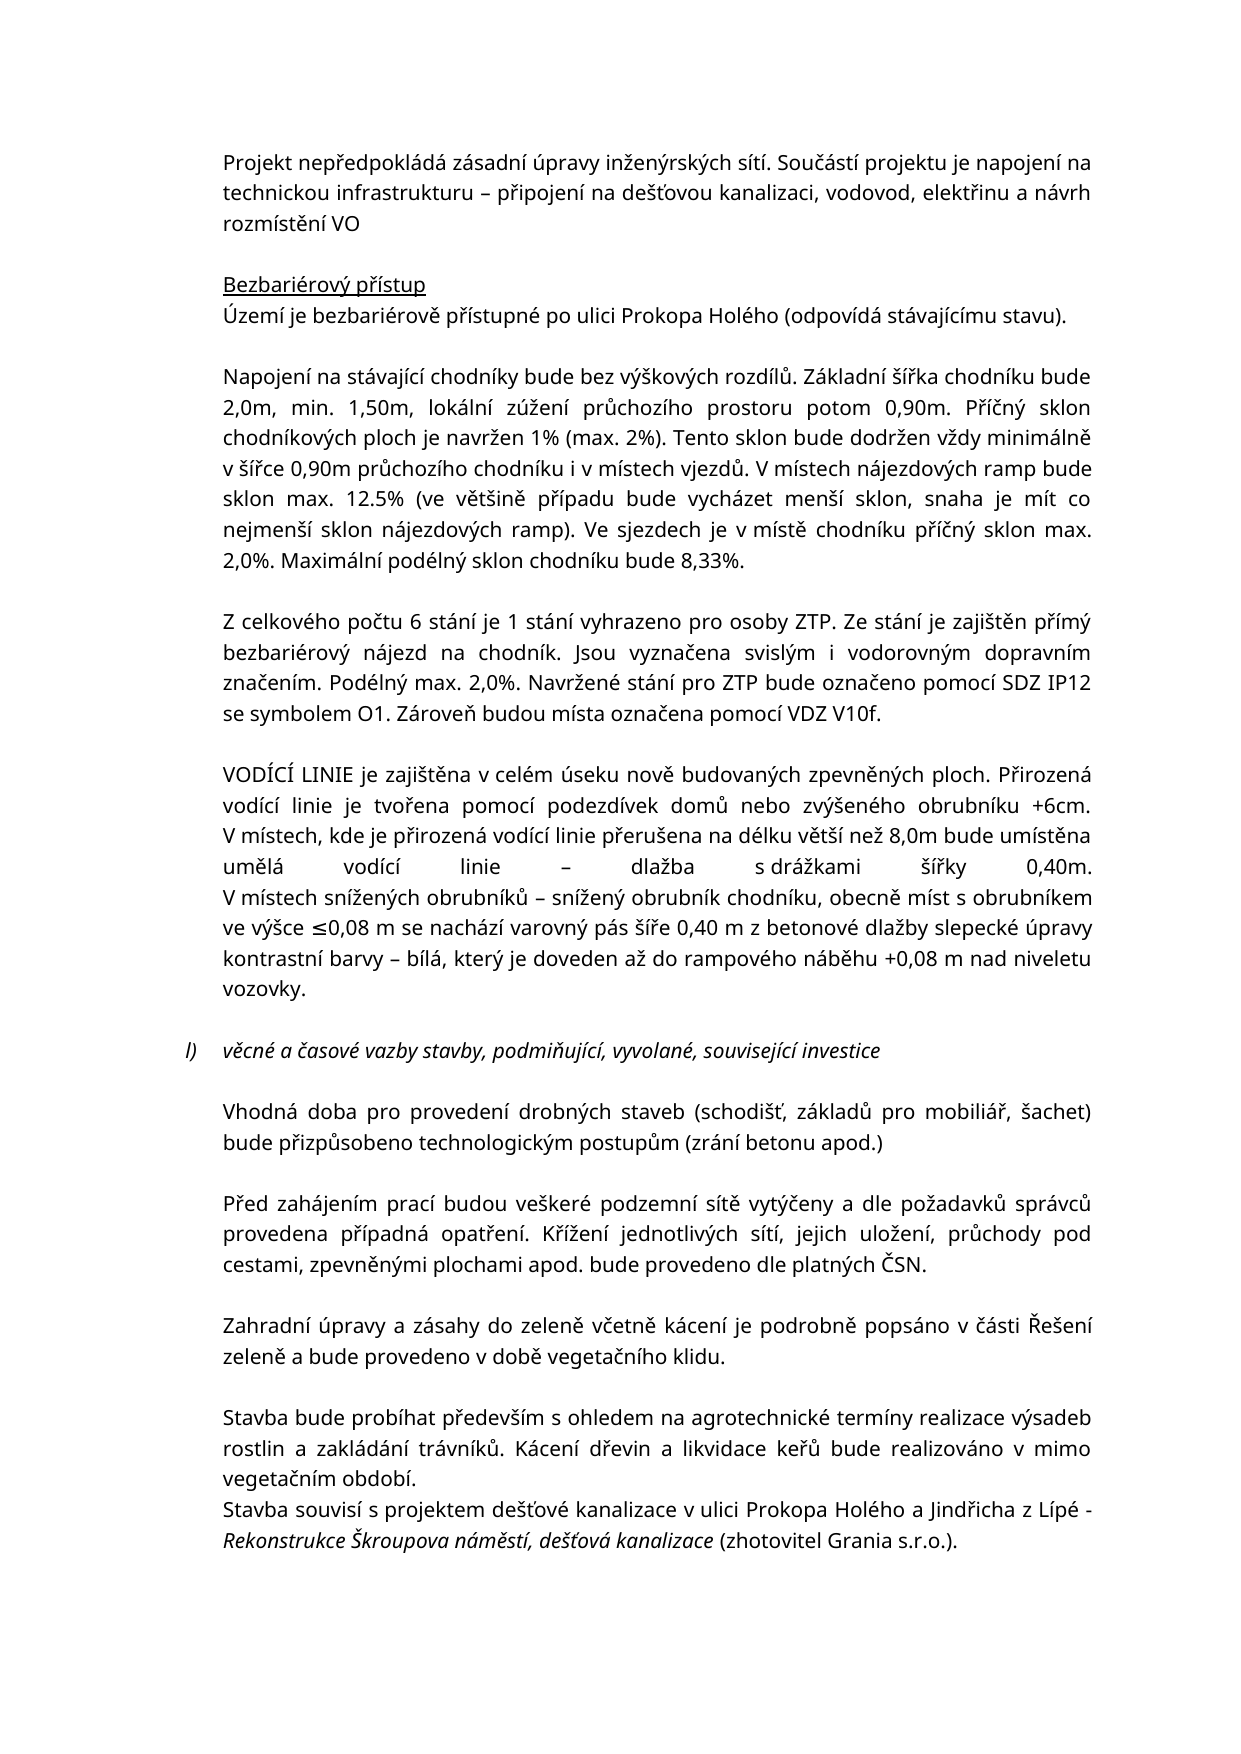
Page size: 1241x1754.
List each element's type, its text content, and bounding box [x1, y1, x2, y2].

list Z celkového počtu 6 stání je 1 stání vyhrazeno pro osoby ZTP. Ze stání je zajištěn přímý bezbariérový nájezd na chodník. Jsou vyznačena svislým i vodorovným dopravním značením. Podélný max. 2,0%. Navržené stání pro ZTP bude označeno pomocí SDZ IP12 se symbolem O1. Zároveň budou místa označena pomocí VDZ V10f. [223, 607, 1093, 727]
list Bezbariérový přístup [223, 270, 1093, 298]
list Projekt nepředpokládá zásadní úpravy inženýrských sítí. Součástí projektu je napojení na technickou infrastrukturu – připojení na dešťovou kanalizaci, vodovod, elektřinu a návrh rozmístění VO [223, 148, 1093, 237]
list Zahradní úpravy a zásahy do zeleně včetně kácení je podrobně popsáno v části Řešení zeleně a bude provedeno v době vegetačního klidu. [223, 1311, 1093, 1370]
list Napojení na stávající chodníky bude bez výškových rozdílů. Základní šířka chodníku bude 2,0m, min. 1,50m, lokální zúžení průchozího prostoru potom 0,90m. Příčný sklon chodníkových ploch je navržen 1% (max. 2%). Tento sklon bude dodržen vždy minimálně v šířce 0,90m průchozího chodníku i v místech vjezdů. V místech nájezdových ramp bude sklon max. 12.5% (ve většině případu bude vycházet menší sklon, snaha je mít co nejmenší sklon nájezdových ramp). Ve sjezdech je v místě chodníku příčný sklon max. 2,0%. Maximální podélný sklon chodníku bude 8,33%. [223, 362, 1093, 574]
list VODÍCÍ LINIE je zajištěna v celém úseku nově budovaných zpevněných ploch. Přirozená vodící linie je tvořena pomocí podezdívek domů nebo zvýšeného obrubníku +6cm. V místech, kde je přirozená vodící linie přerušena na délku větší než 8,0m bude umístěna umělá vodící linie – dlažba s drážkami šířky 0,40m. V místech snížených obrubníků – snížený obrubník chodníku, obecně míst s obrubníkem ve výšce ≤0,08 m se nachází varovný pás šíře 0,40 m z betonové dlažby slepecké úpravy kontrastní barvy – bílá, který je doveden až do rampového náběhu +0,08 m nad niveletu vozovky. [223, 760, 1093, 1003]
list Území je bezbariérově přístupné po ulici Prokopa Holého (odpovídá stávajícímu stavu). [223, 301, 1093, 329]
list Stavba souvisí s projektem dešťové kanalizace v ulici Prokopa Holého a Jindřicha z Lípé - Rekonstrukce Škroupova náměstí, dešťová kanalizace (zhotovitel Grania s.r.o.). [223, 1495, 1093, 1554]
list Před zahájením prací budou veškeré podzemní sítě vytýčeny a dle požadavků správců provedena případná opatření. Křížení jednotlivých sítí, jejich uložení, průchody pod cestami, zpevněnými plochami apod. bude provedeno dle platných ČSN. [223, 1189, 1093, 1278]
list Stavba bude probíhat především s ohledem na agrotechnické termíny realizace výsadeb rostlin a zakládání trávníků. Kácení dřevin a likvidace keřů bude realizováno v mimo vegetačním období. [223, 1403, 1093, 1493]
list věcné a časové vazby stavby, podmiňující, vyvolané, související investice [185, 1036, 1093, 1064]
list Vhodná doba pro provedení drobných staveb (schodišť, základů pro mobiliář, šachet) bude přizpůsobeno technologickým postupům (zrání betonu apod.) [223, 1097, 1093, 1156]
